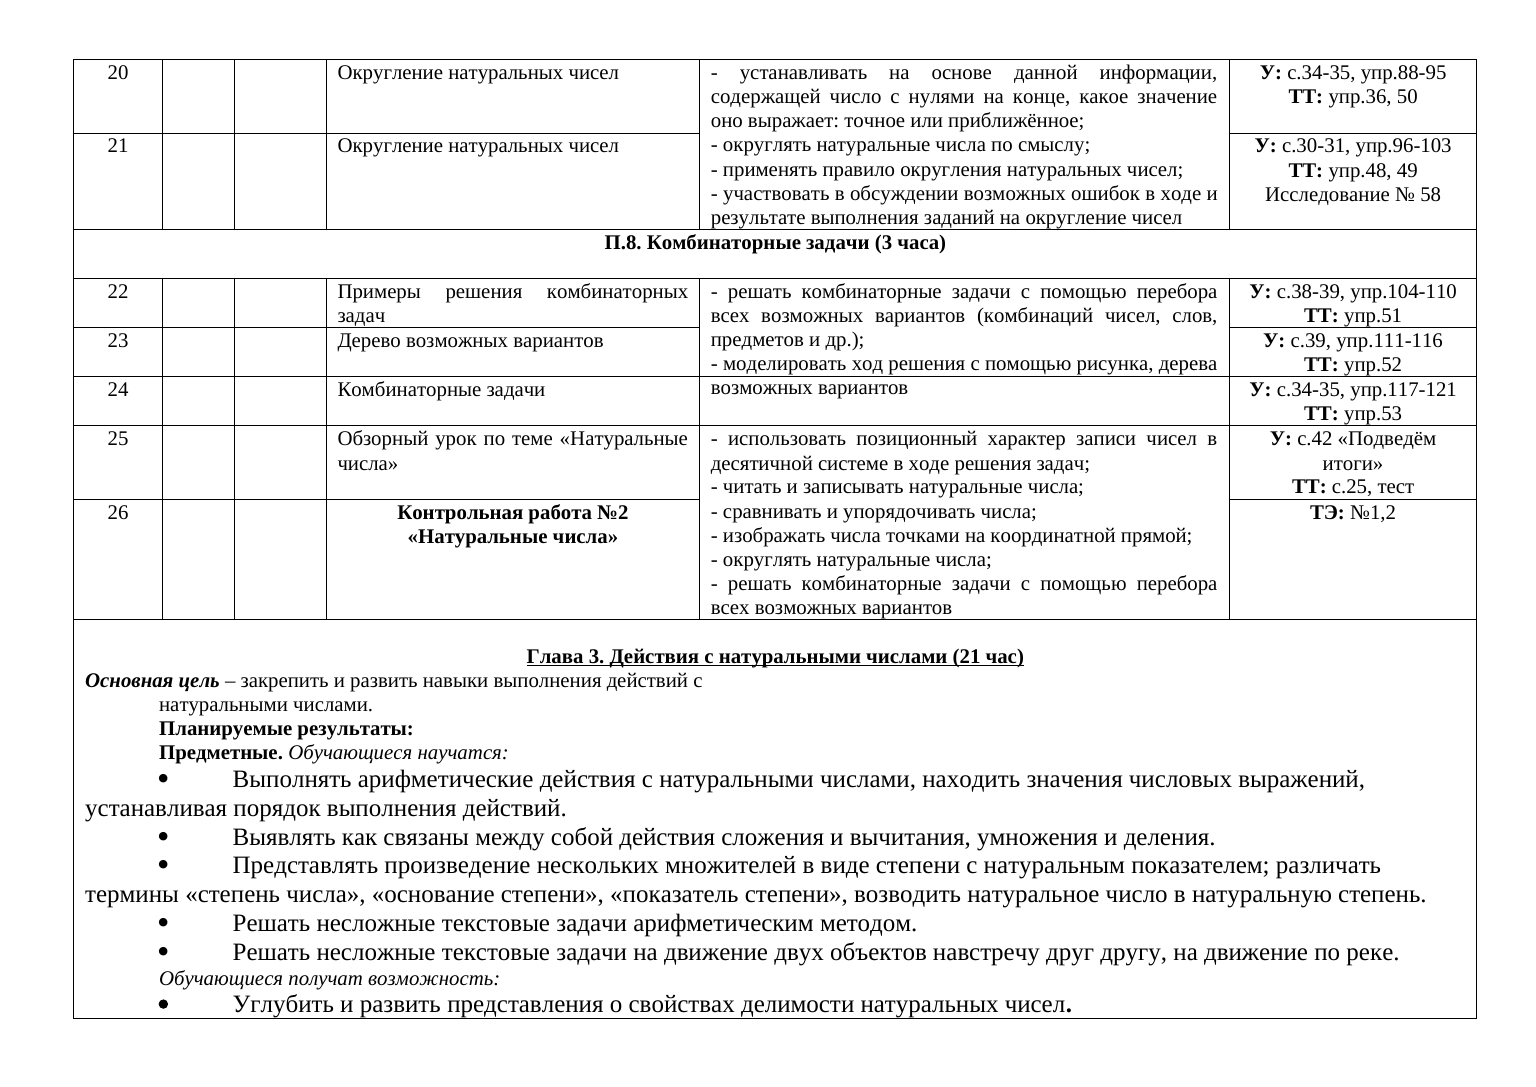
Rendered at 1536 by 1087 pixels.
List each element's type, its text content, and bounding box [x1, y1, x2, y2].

table_cell [163, 279, 234, 327]
table_cell [163, 426, 234, 498]
table_cell 22 [74, 279, 162, 327]
table_cell [163, 134, 234, 229]
table_cell Обзорный урок по теме «Натуральные числа» [327, 426, 699, 498]
table_cell Округление натуральных чисел [327, 60, 699, 132]
table_cell 23 [74, 328, 162, 376]
table_cell Примеры решения комбинаторных задач [327, 279, 699, 327]
table_cell У: с.39, упр.111-116 ТТ: упр.52 [1230, 328, 1476, 376]
table_cell [235, 500, 326, 619]
table_cell - решать комбинаторные задачи с помощью перебора всех возможных вариантов (комбинаций чисел, слов, предметов и др.); - моделировать ход решения с помощью рисунка, дерева возможных вариантов [700, 279, 1229, 376]
table_cell [235, 60, 326, 132]
table_cell ТЭ: №1,2 [1230, 500, 1476, 619]
table_cell 25 [74, 426, 162, 498]
table_cell 21 [74, 134, 162, 229]
table_cell П.8. Комбинаторные задачи (3 часа) [74, 230, 1476, 278]
table_cell [235, 328, 326, 376]
table_cell 26 [74, 500, 162, 619]
table_cell Контрольная работа №2 «Натуральные числа» [327, 500, 699, 619]
table_cell 20 [74, 60, 162, 132]
table_cell - использовать позиционный характер записи чисел в десятичной системе в ходе решения задач; - читать и записывать натуральные числа; - сравнивать и упорядочивать числа; - изображать числа точками на координатной прямой; - округлять натуральные числа; - решать комбинаторные задачи с помощью перебора всех возможных вариантов [700, 426, 1229, 619]
table_cell [235, 134, 326, 229]
table_cell [163, 500, 234, 619]
table_cell Комбинаторные задачи [327, 377, 699, 425]
table_cell [163, 60, 234, 132]
table_cell [235, 279, 326, 327]
table_cell [235, 426, 326, 498]
table_cell [163, 328, 234, 376]
table_cell У: с.34-35, упр.88-95 ТТ: упр.36, 50 [1230, 60, 1476, 132]
table_cell У: с.30-31, упр.96-103 ТТ: упр.48, 49 Исследование № 58 [1230, 134, 1476, 229]
table_cell У: с.38-39, упр.104-110 ТТ: упр.51 [1230, 279, 1476, 327]
table_cell У: с.34-35, упр.117-121 ТТ: упр.53 [1230, 377, 1476, 425]
table_cell - устанавливать на основе данной информации, содержащей число с нулями на конце, какое значение оно выражает: точное или приближённое; - округлять натуральные числа по смыслу; - применять правило округления натуральных чисел; - участвовать в обсуждении возможных ошибок в ходе и результате выполнения заданий на округление чисел [700, 60, 1229, 229]
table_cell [74, 620, 1476, 1018]
table_cell Округление натуральных чисел [327, 134, 699, 229]
table_cell 24 [74, 377, 162, 425]
table_cell У: с.42 «Подведём итоги» ТТ: с.25, тест [1230, 426, 1476, 498]
table_cell [163, 377, 234, 425]
table_cell Дерево возможных вариантов [327, 328, 699, 376]
table_cell [235, 377, 326, 425]
